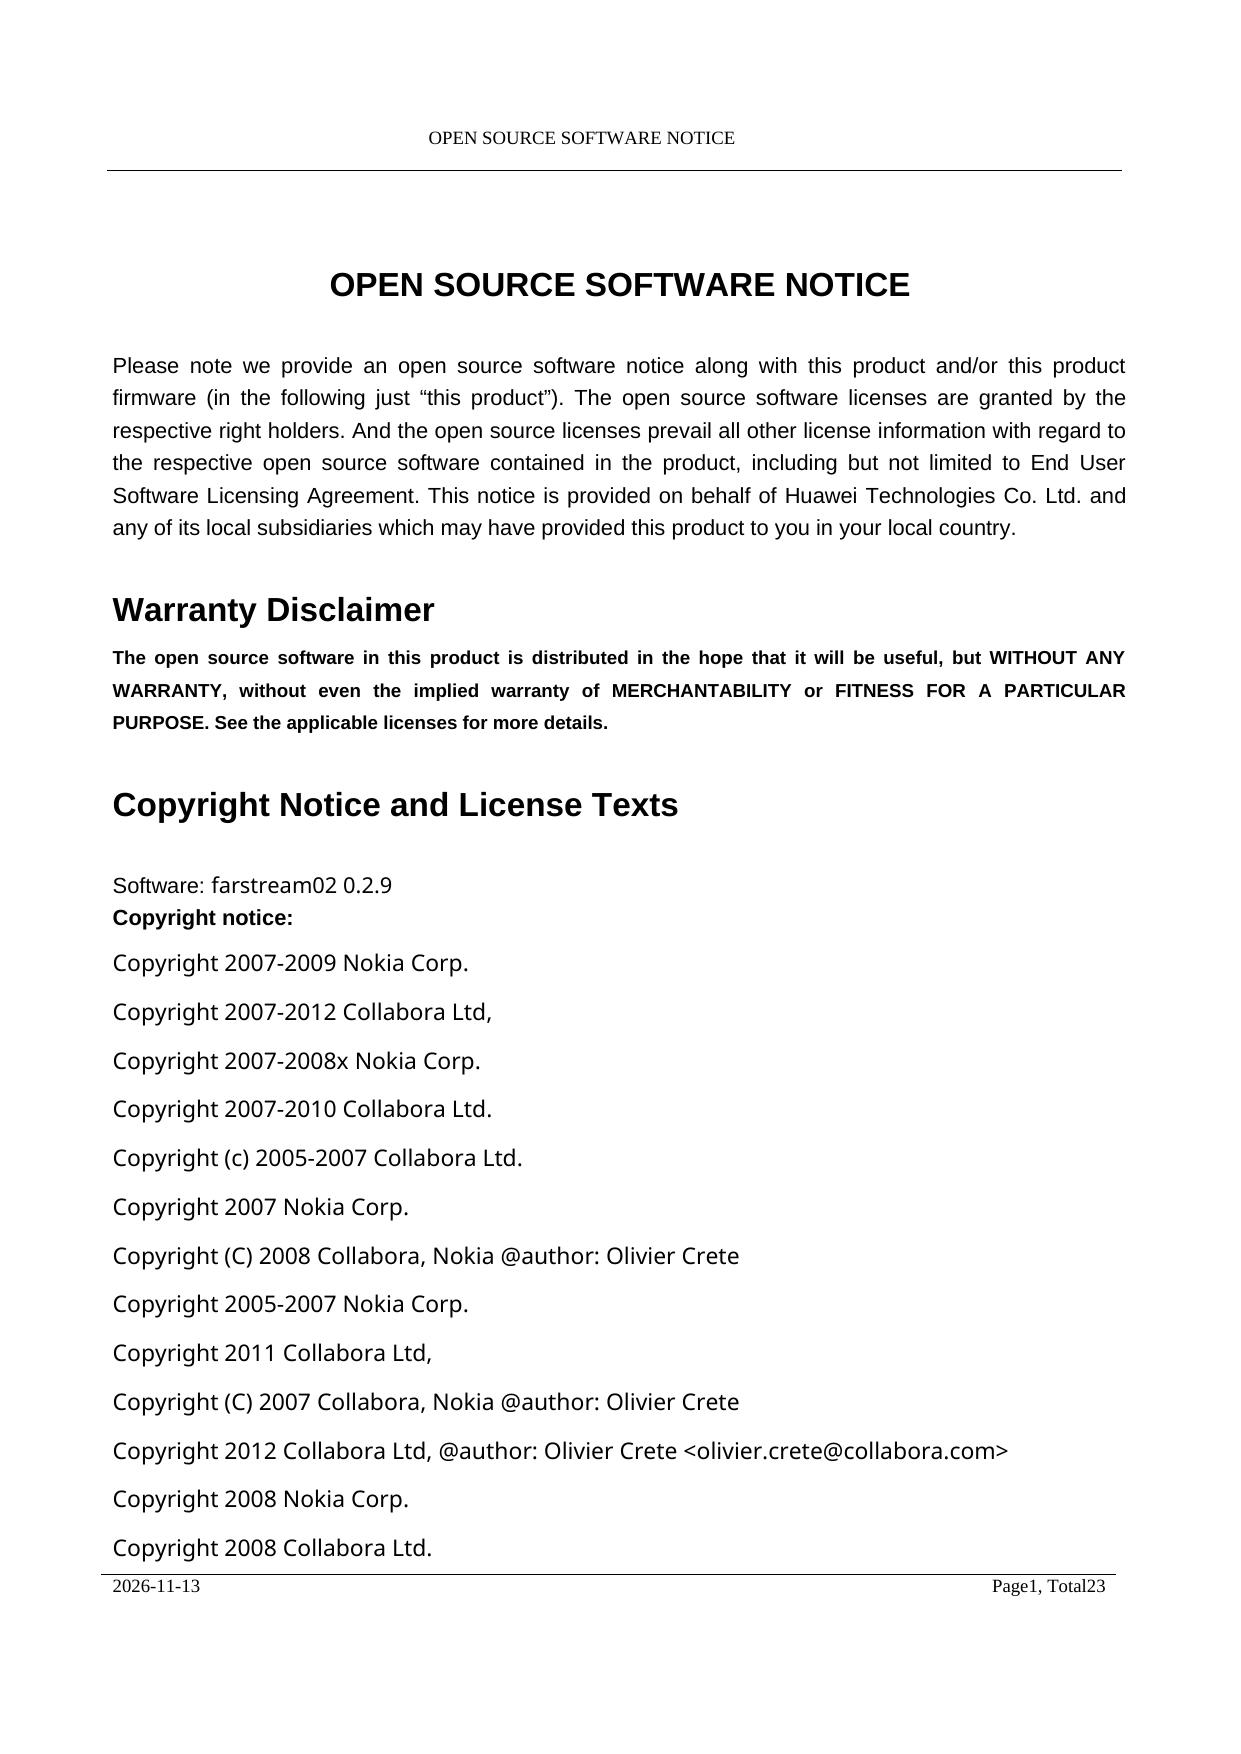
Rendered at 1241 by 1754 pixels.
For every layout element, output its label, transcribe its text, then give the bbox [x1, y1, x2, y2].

text Copyright Notice and License Texts [112, 771, 1128, 836]
text OPEN SOURCE SOFTWARE NOTICE [112, 251, 1128, 316]
text Copyright notice: [112, 901, 1128, 934]
text Please note we provide an open source software notice along with this product and/or this product firmware (in the following just “this product”). The open source software licenses are granted by the respective right holders. And the open source licenses prevail all other license information with regard to the respective open source software contained in the product, including but not limited to End User Software Licensing Agreement. This notice is provided on behalf of Huawei Technologies Co. Ltd. and any of its local subsidiaries which may have provided this product to you in your local country. [112, 349, 1128, 544]
text Software: farstream02 0.2.9 [112, 869, 1128, 901]
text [112, 947, 1128, 1564]
text Warranty Disclaimer [112, 576, 1128, 641]
text The open source software in this product is distributed in the hope that it will be useful, but WITHOUT ANY WARRANTY, without even the implied warranty of MERCHANTABILITY or FITNESS FOR A PARTICULAR PURPOSE. See the applicable licenses for more details. [112, 641, 1128, 739]
